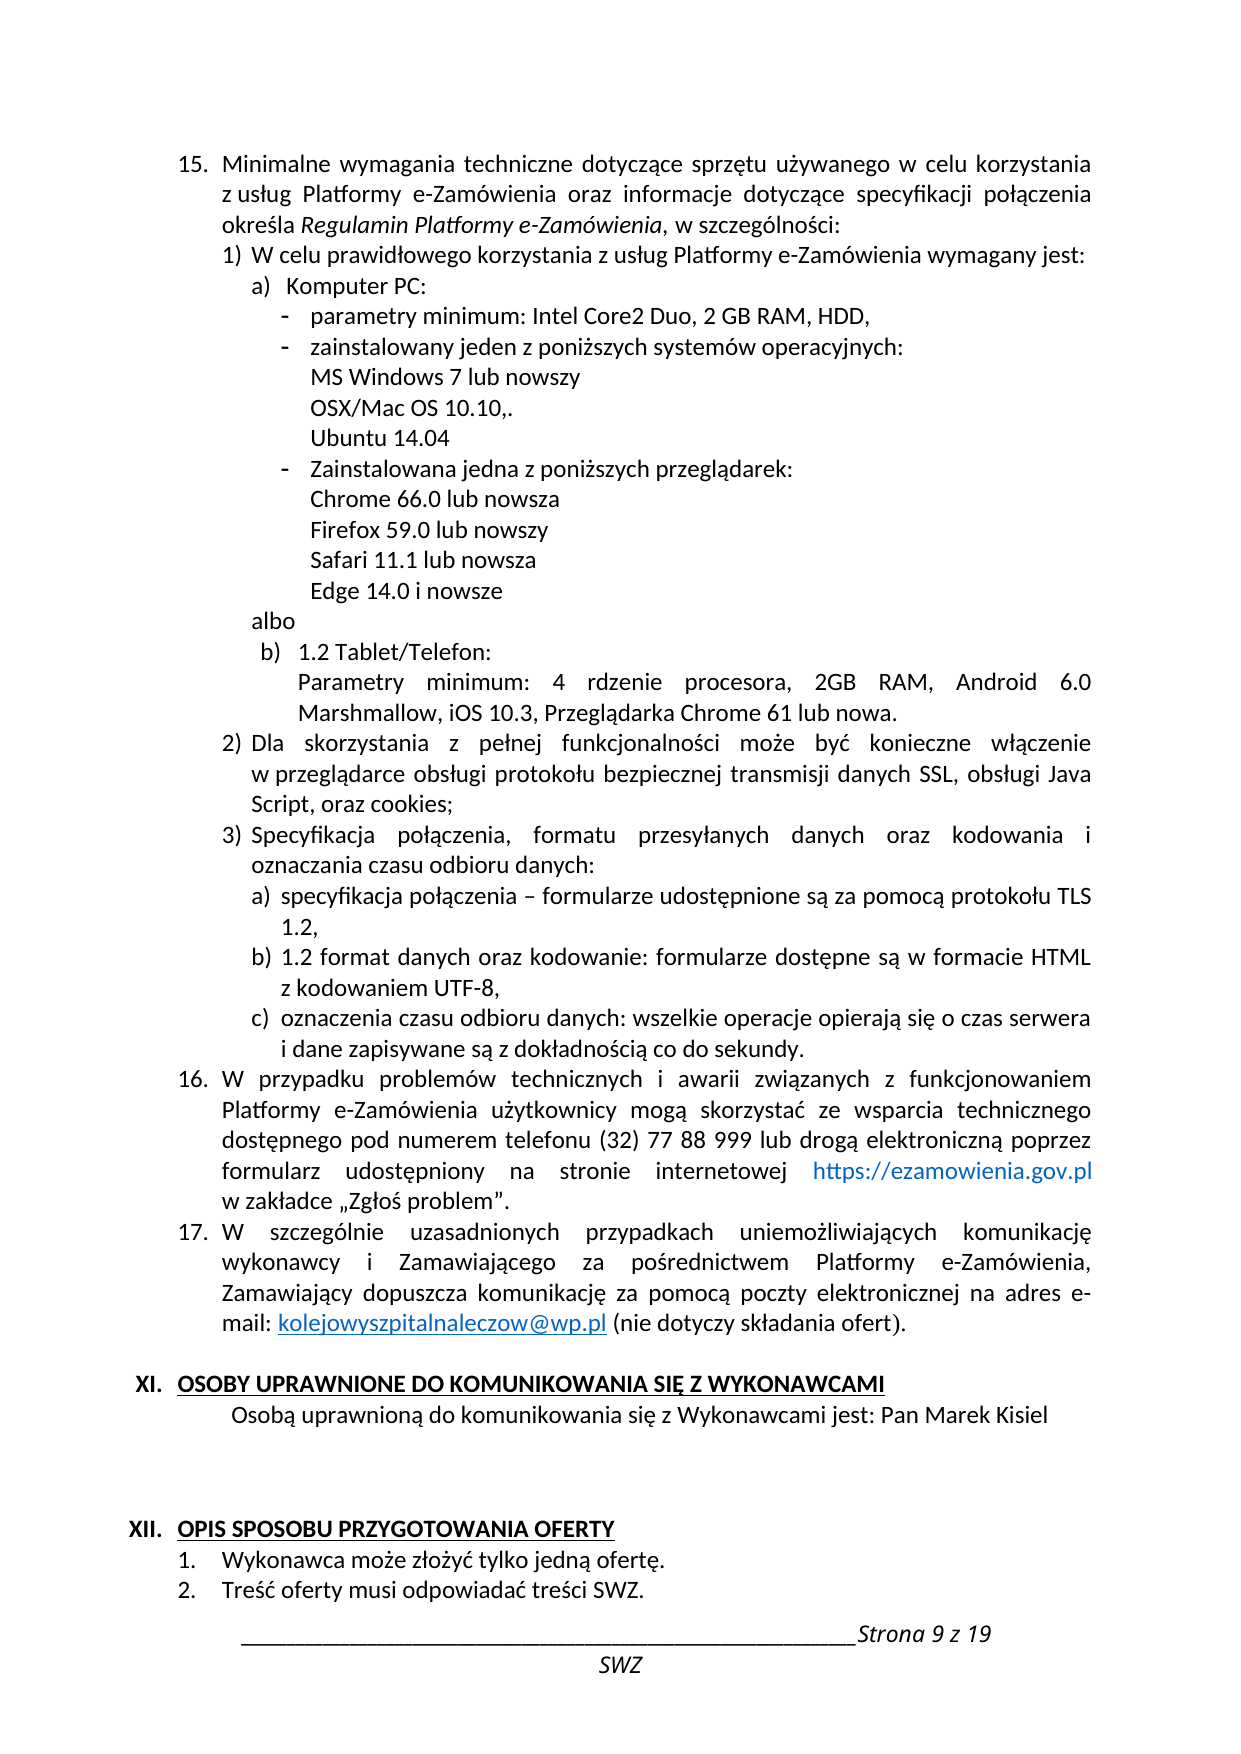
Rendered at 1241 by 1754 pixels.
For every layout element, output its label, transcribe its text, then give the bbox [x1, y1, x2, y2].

list Wykonawca może złożyć tylko jedną ofertę. [177, 1544, 1092, 1575]
list OPIS SPOSOBU PRZYGOTOWANIA OFERTY [162, 1514, 1092, 1544]
list W szczególnie uzasadnionych przypadkach uniemożliwiających komunikację wykonawcy i Zamawiającego za pośrednictwem Platformy e-Zamówienia, Zamawiający dopuszcza komunikację za pomocą poczty elektronicznej na adres e-mail: kolejowyszpitalnaleczow@wp.pl (nie dotyczy składania ofert). [177, 1216, 1092, 1338]
list Komputer PC: [251, 270, 1092, 300]
list Treść oferty musi odpowiadać treści SWZ. [177, 1575, 1092, 1605]
text Osobą uprawnioną do komunikowania się z Wykonawcami jest: Pan Marek Kisiel [231, 1399, 1092, 1429]
list parametry minimum: Intel Core2 Duo, 2 GB RAM, HDD, [281, 300, 1092, 331]
text albo [251, 606, 1092, 636]
list Specyfikacja połączenia, formatu przesyłanych danych oraz kodowania i oznaczania czasu odbioru danych: [222, 819, 1092, 880]
text Chrome 66.0 lub nowsza [310, 483, 1092, 514]
list W celu prawidłowego korzystania z usług Platformy e-Zamówienia wymagany jest: [222, 239, 1092, 270]
text Firefox 59.0 lub nowszy [310, 514, 1092, 544]
list zainstalowany jeden z poniższych systemów operacyjnych: [281, 331, 1092, 361]
text Safari 11.1 lub nowsza [310, 544, 1092, 575]
text OSX/Mac OS 10.10,. [310, 392, 1092, 422]
text Edge 14.0 i nowsze [310, 575, 1092, 606]
list Zainstalowana jedna z poniższych przeglądarek: [281, 453, 1092, 483]
list 1.2 Tablet/Telefon: Parametry minimum: 4 rdzenie procesora, 2GB RAM, Android 6.0 Marshmallow, iOS 10.3, Przeglądarka Chrome 61 lub nowa. [260, 636, 1092, 728]
text MS Windows 7 lub nowszy [310, 361, 1092, 392]
list 1.2 format danych oraz kodowanie: formularze dostępne są w formacie HTML z kodowaniem UTF-8, [251, 941, 1092, 1002]
list Minimalne wymagania techniczne dotyczące sprzętu używanego w celu korzystania z usług Platformy e-Zamówienia oraz informacje dotyczące specyfikacji połączenia określa Regulamin Platformy e-Zamówienia, w szczególności: [177, 148, 1092, 239]
list Dla skorzystania z pełnej funkcjonalności może być konieczne włączenie w przeglądarce obsługi protokołu bezpiecznej transmisji danych SSL, obsługi Java Script, oraz cookies; [222, 728, 1092, 819]
list specyfikacja połączenia – formularze udostępnione są za pomocą protokołu TLS 1.2, [251, 880, 1092, 941]
text Ubuntu 14.04 [310, 422, 1092, 453]
list W przypadku problemów technicznych i awarii związanych z funkcjonowaniem Platformy e-Zamówienia użytkownicy mogą skorzystać ze wsparcia technicznego dostępnego pod numerem telefonu (32) 77 88 999 lub drogą elektroniczną poprzez formularz udostępniony na stronie internetowej https://ezamowienia.gov.pl w zakładce „Zgłoś problem”. [177, 1063, 1092, 1216]
list OSOBY UPRAWNIONE DO KOMUNIKOWANIA SIĘ Z WYKONAWCAMI [162, 1368, 1092, 1399]
list oznaczenia czasu odbioru danych: wszelkie operacje opierają się o czas serwera i dane zapisywane są z dokładnością co do sekundy. [251, 1002, 1092, 1063]
